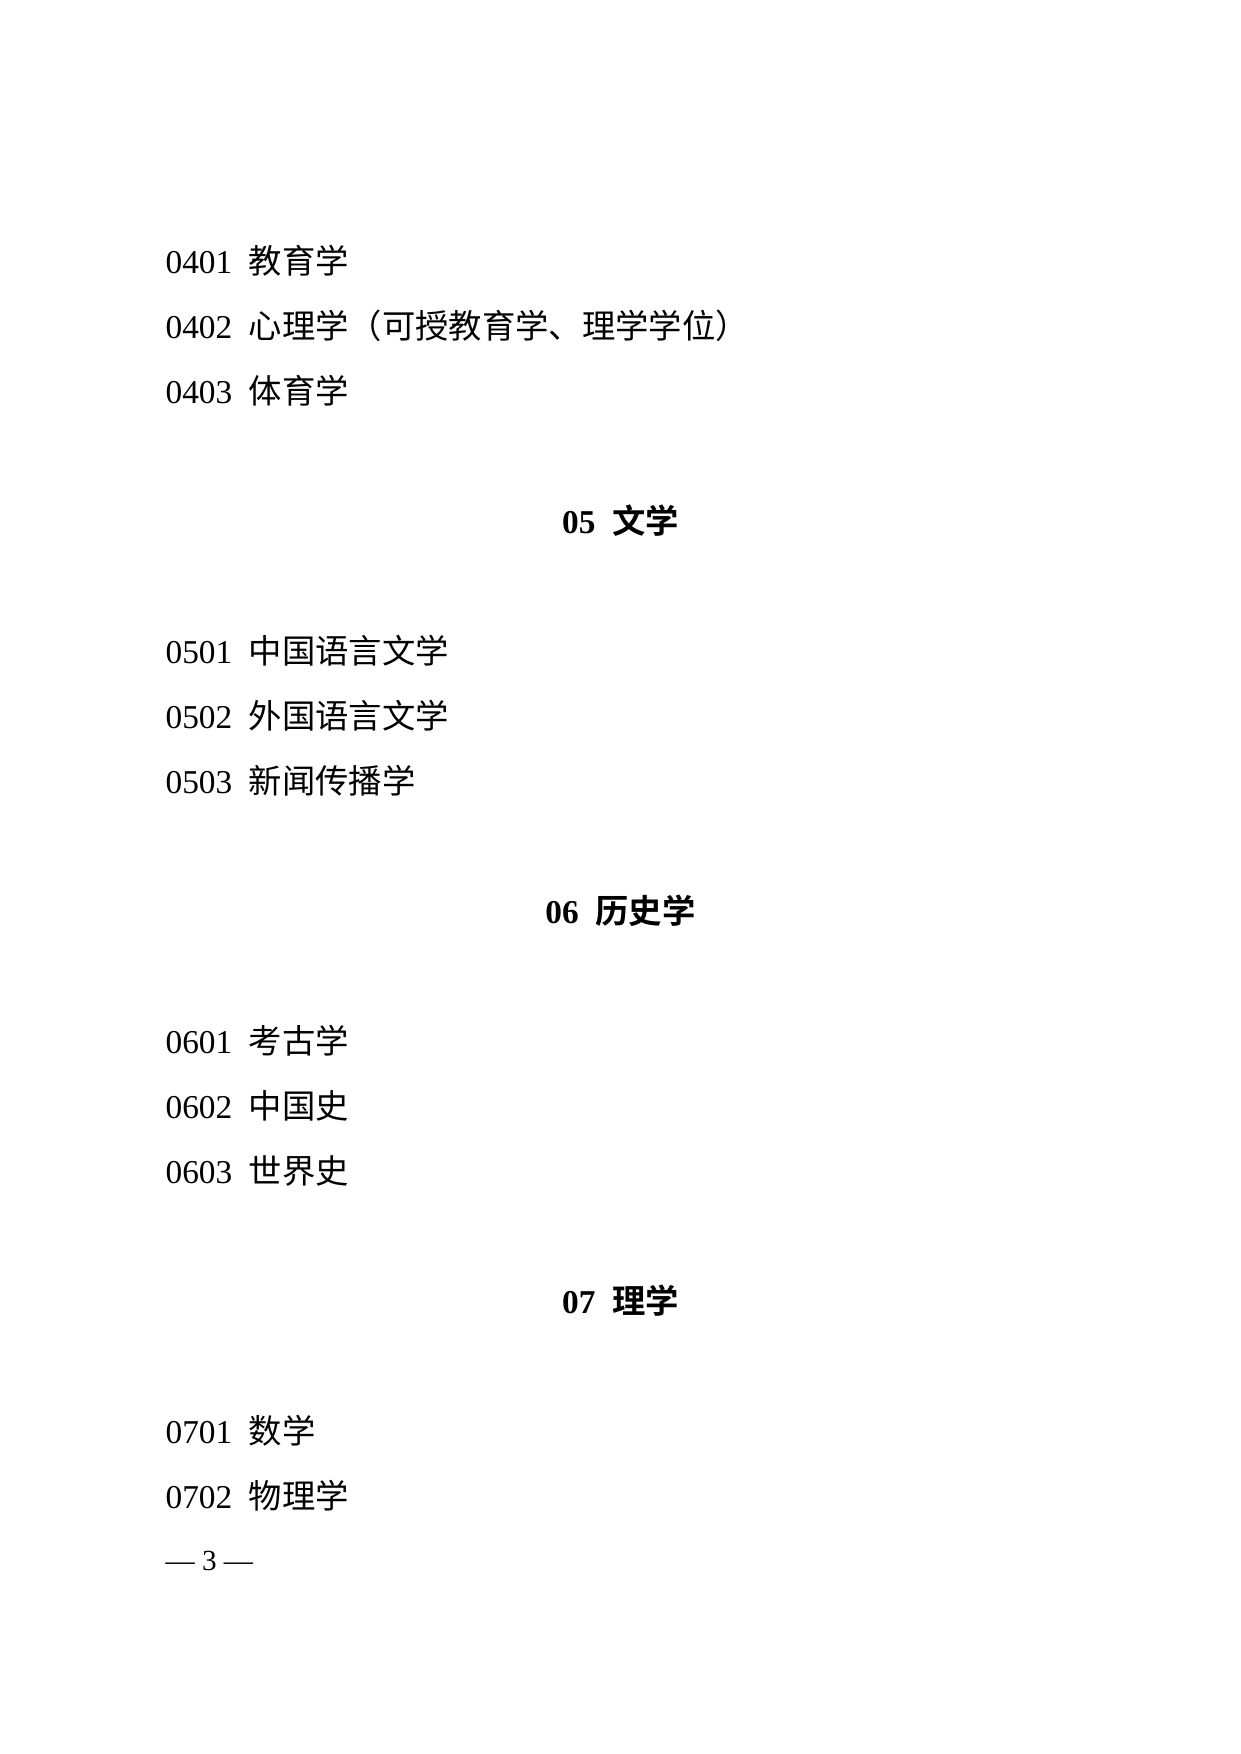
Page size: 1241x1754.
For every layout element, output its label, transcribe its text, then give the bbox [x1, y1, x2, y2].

text 0501 中国语言文学 [165, 617, 1075, 682]
text 0701 数学 [165, 1397, 1075, 1462]
text 0503 新闻传播学 [165, 747, 1075, 812]
text 0602 中国史 [165, 1072, 1075, 1137]
text 0601 考古学 [165, 1007, 1075, 1072]
text 0502 外国语言文学 [165, 682, 1075, 747]
text 0403 体育学 [165, 357, 1075, 422]
text 07 理学 [165, 1267, 1075, 1332]
text 0402 心理学（可授教育学、理学学位） [165, 292, 1075, 357]
text 05 文学 [165, 487, 1075, 552]
text 0702 物理学 [165, 1462, 1075, 1527]
text 0401 教育学 [165, 227, 1075, 292]
text 06 历史学 [165, 877, 1075, 942]
text 0603 世界史 [165, 1137, 1075, 1202]
